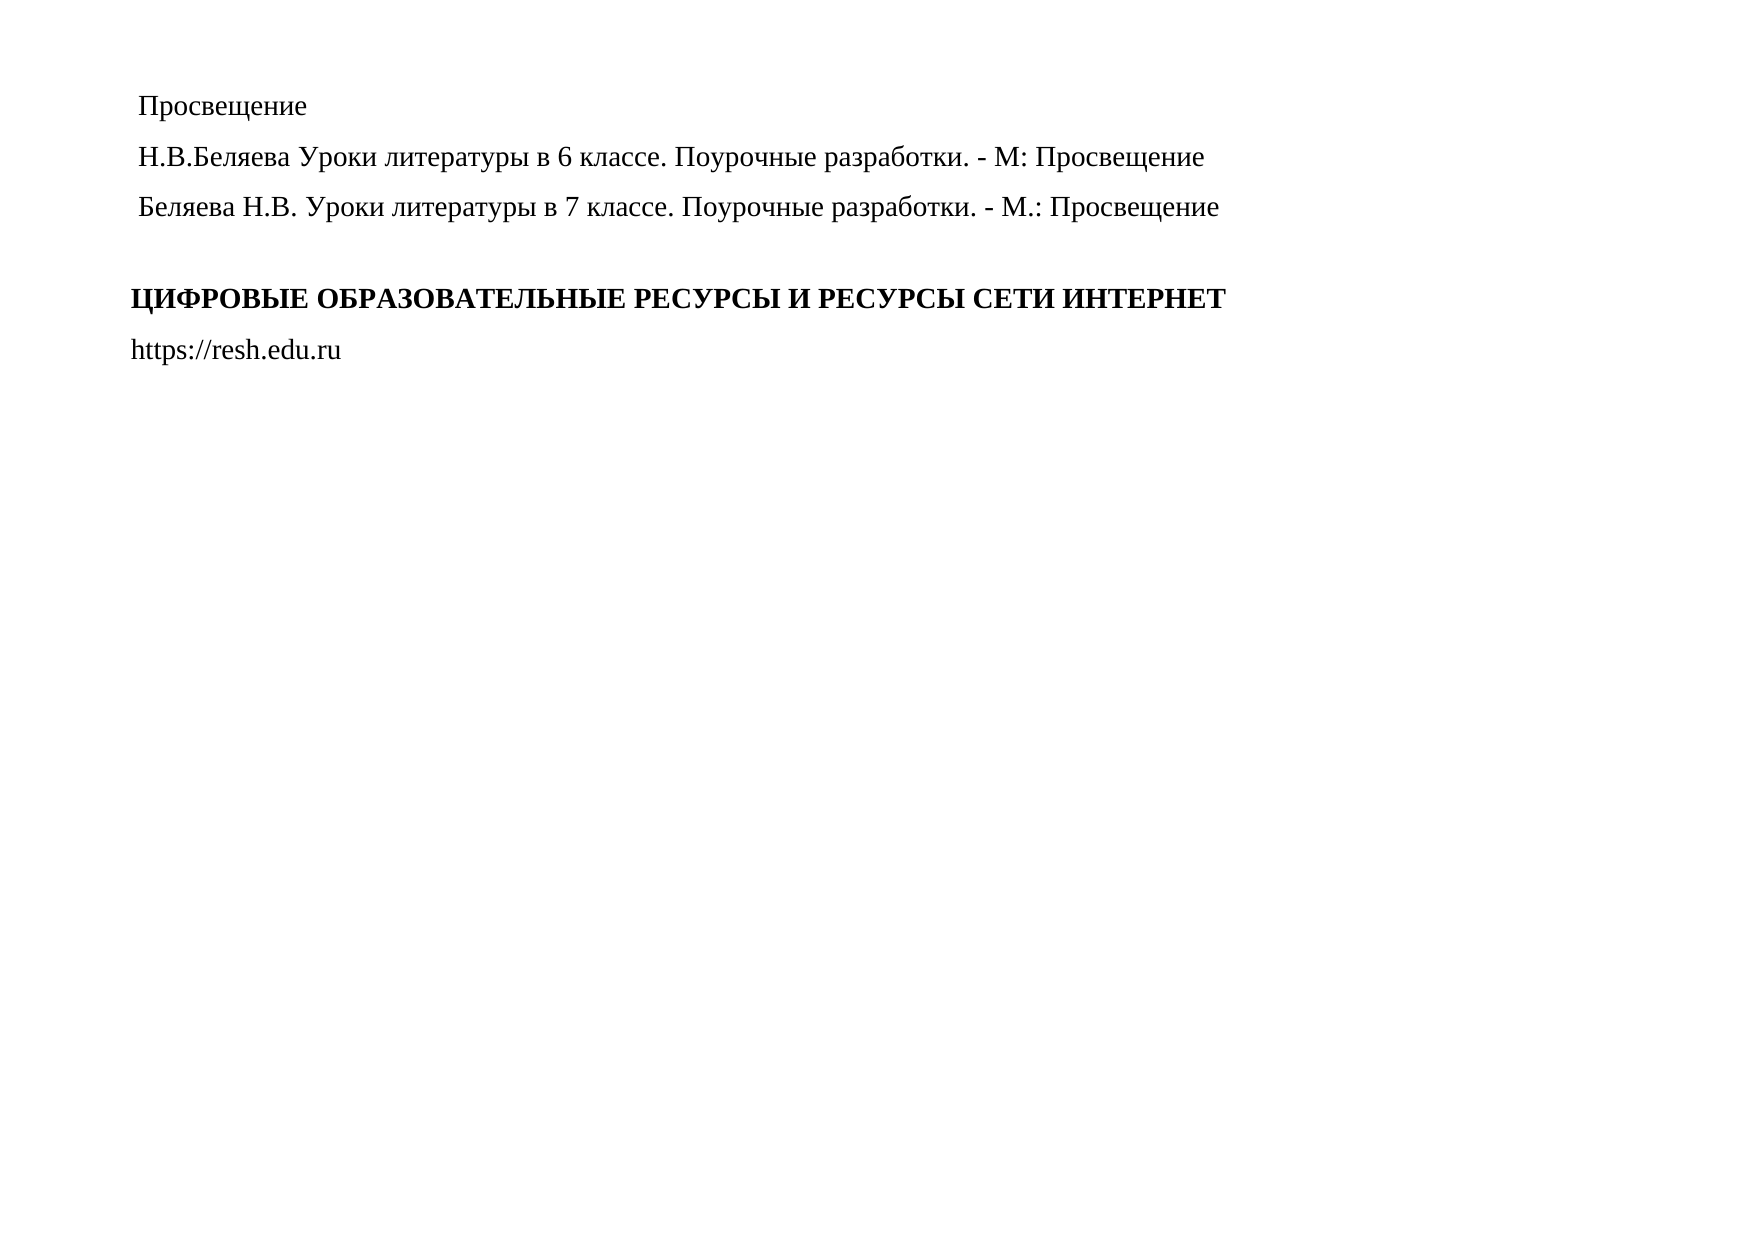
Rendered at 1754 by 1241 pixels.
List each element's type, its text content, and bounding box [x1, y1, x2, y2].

text ЦИФРОВЫЕ ОБРАЗОВАТЕЛЬНЫЕ РЕСУРСЫ И РЕСУРСЫ СЕТИ ИНТЕРНЕТ [131, 281, 1636, 315]
text ​​‌https://resh.edu.ru ‌​ [131, 332, 1636, 365]
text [131, 88, 1636, 223]
